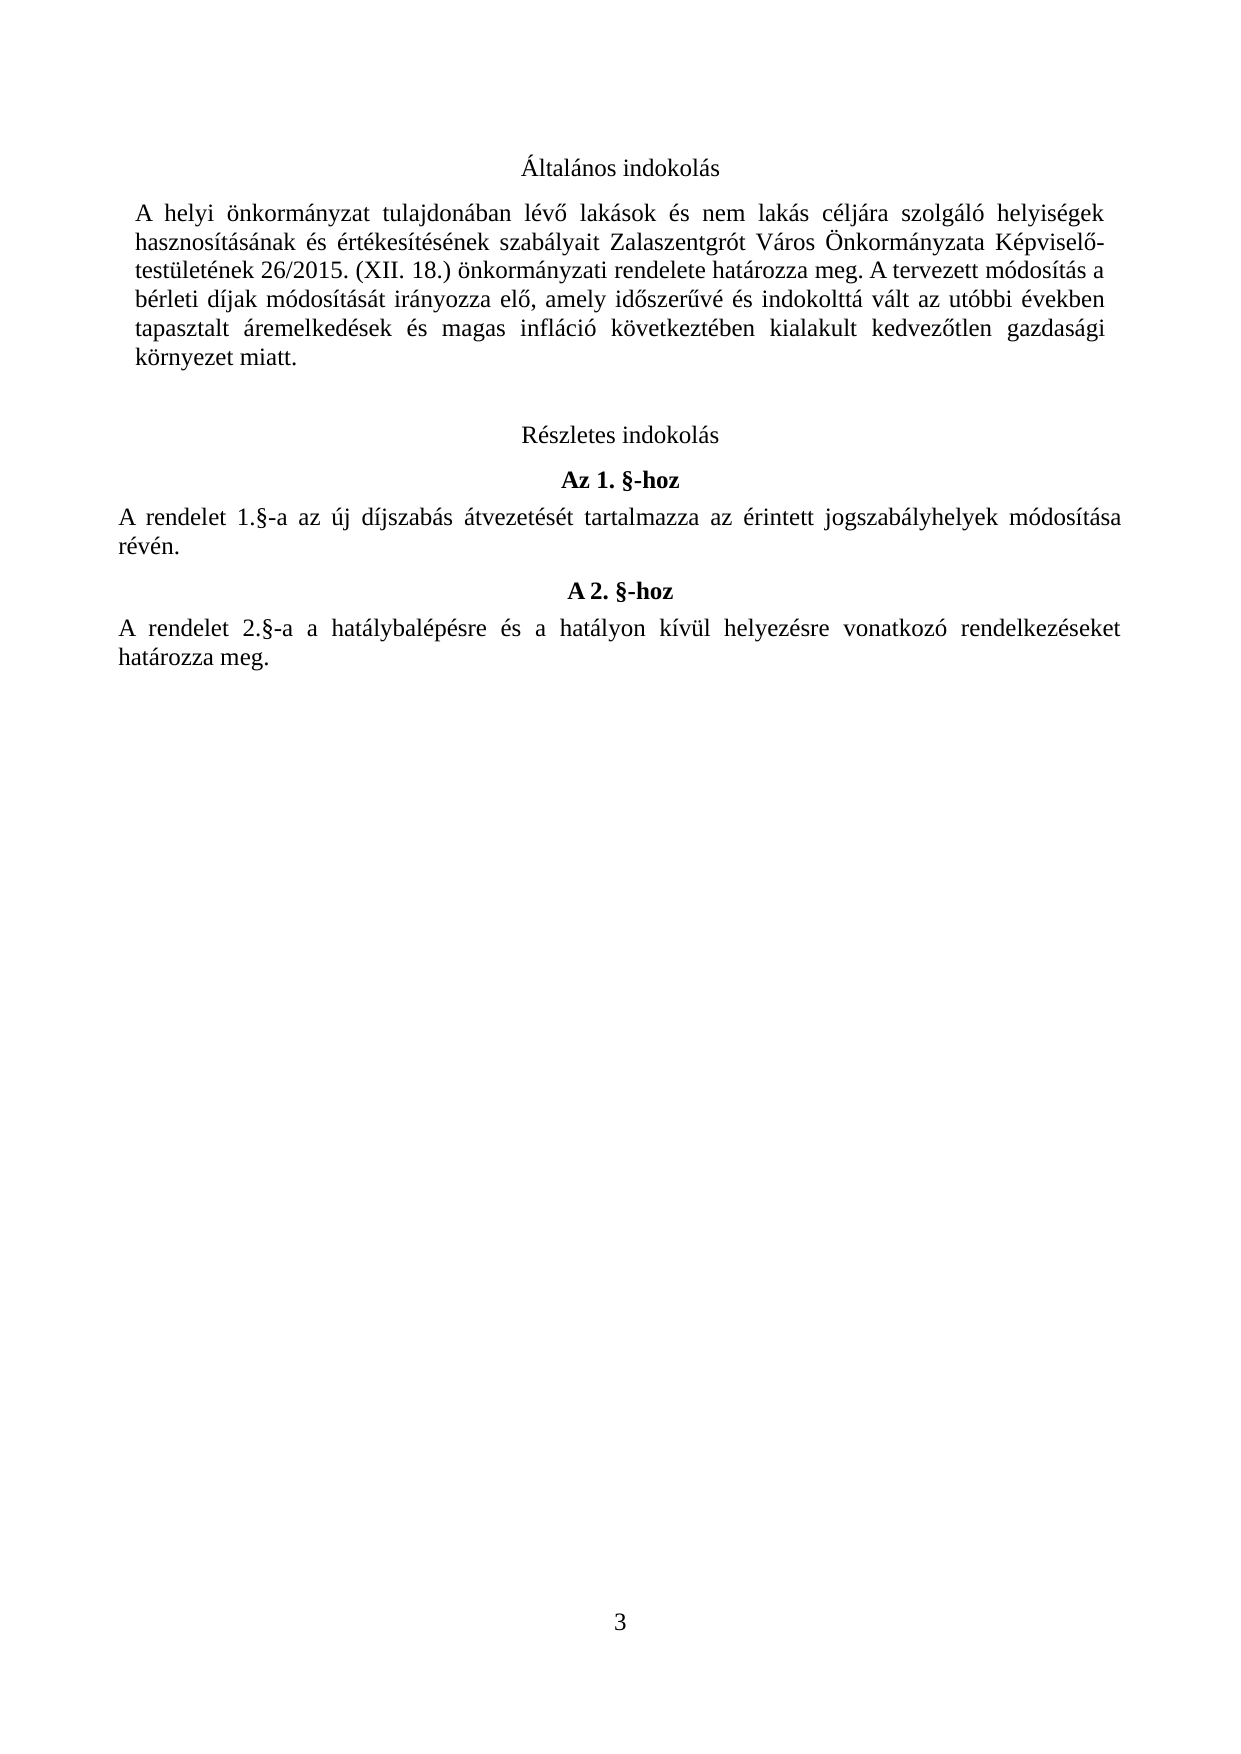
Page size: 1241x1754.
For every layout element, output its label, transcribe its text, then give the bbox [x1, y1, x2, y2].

text Általános indokolás [135, 153, 1106, 181]
text Részletes indokolás [135, 420, 1106, 449]
text A rendelet 2.§-a a hatálybalépésre és a hatályon kívül helyezésre vonatkozó rendelkezéseket határozza meg. [118, 613, 1122, 671]
text Az 1. §-hoz [135, 465, 1106, 494]
text A rendelet 1.§-a az új díjszabás átvezetését tartalmazza az érintett jogszabályhelyek módosítása révén. [118, 502, 1122, 560]
text A 2. §-hoz [135, 576, 1106, 605]
text A helyi önkormányzat tulajdonában lévő lakások és nem lakás céljára szolgáló helyiségek hasznosításának és értékesítésének szabályait Zalaszentgrót Város Önkormányzata Képviselő-testületének 26/2015. (XII. 18.) önkormányzati rendelete határozza meg. A tervezett módosítás a bérleti díjak módosítását irányozza elő, amely időszerűvé és indokolttá vált az utóbbi években tapasztalt áremelkedések és magas infláció következtében kialakult kedvezőtlen gazdasági környezet miatt. [135, 198, 1106, 370]
